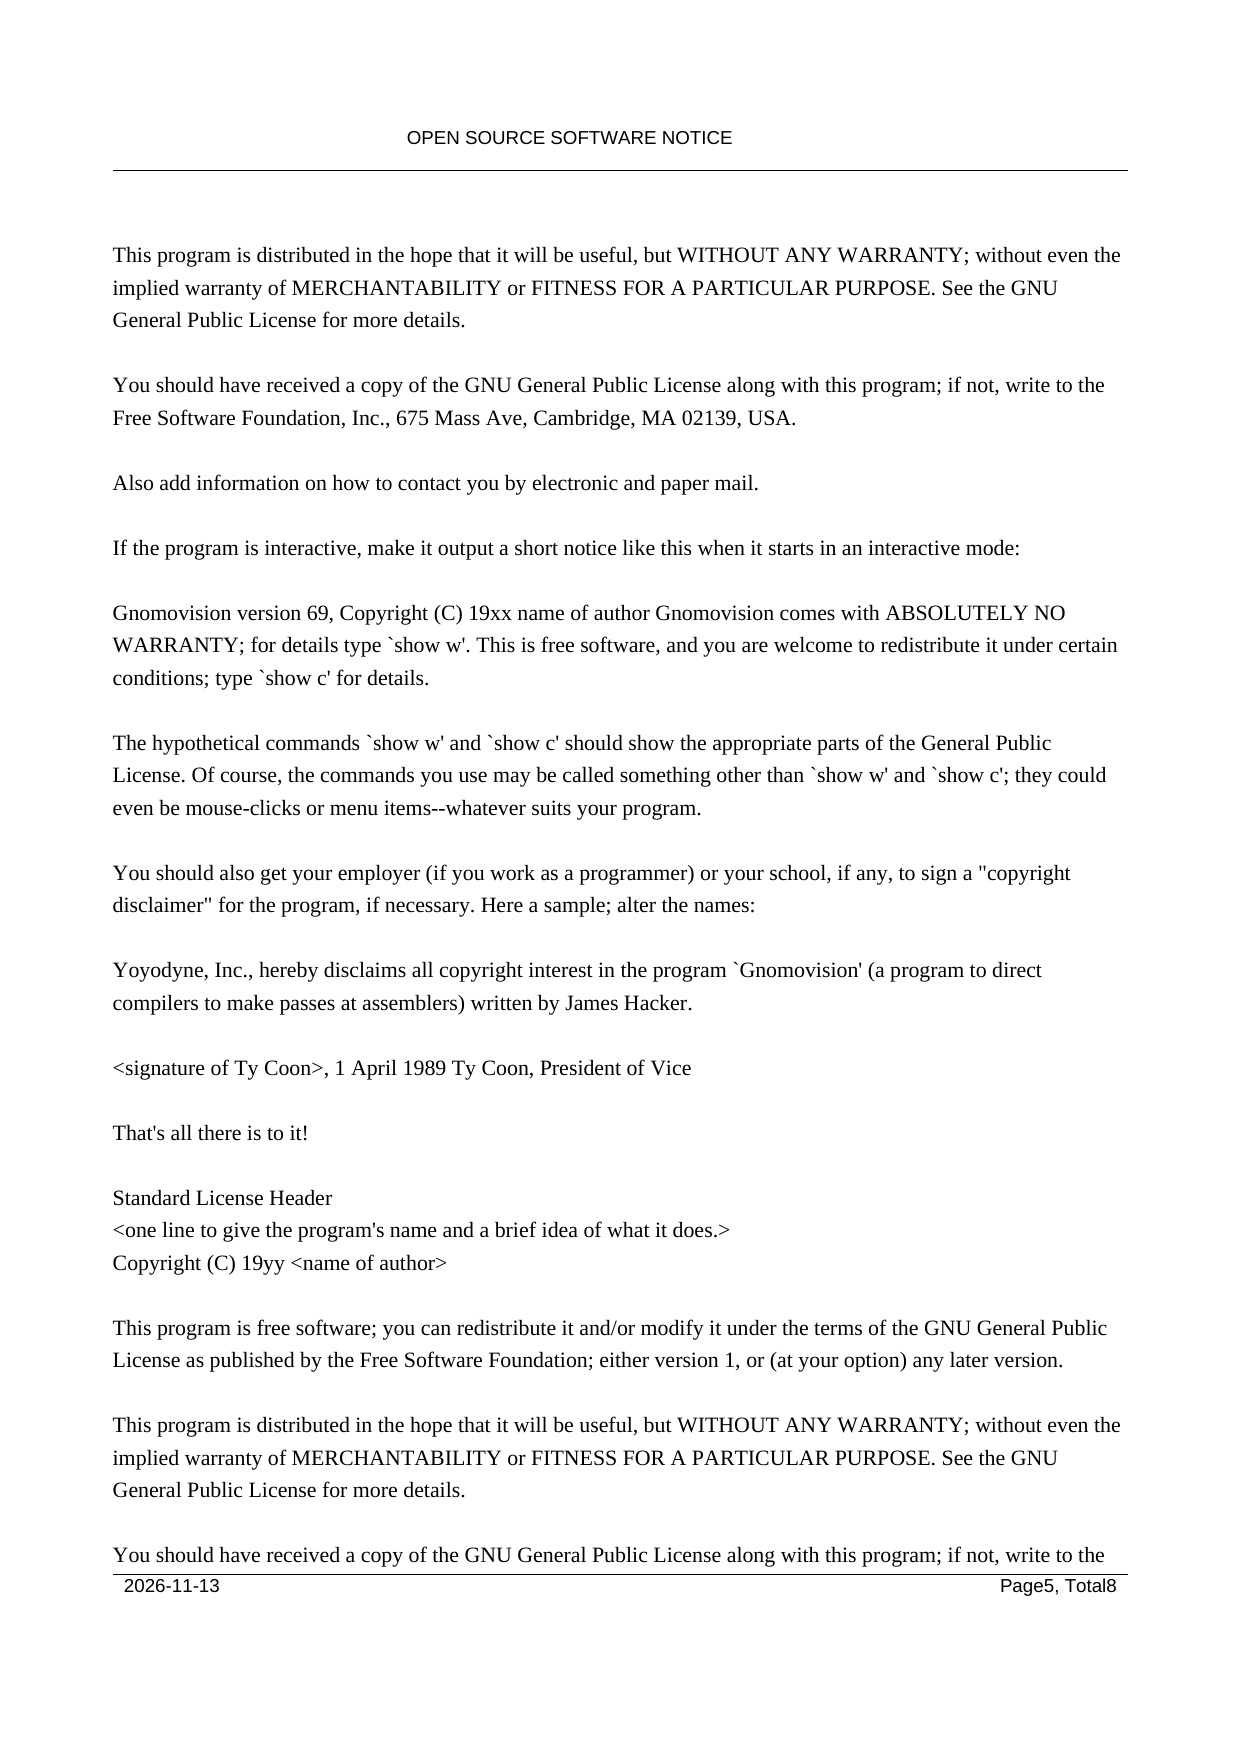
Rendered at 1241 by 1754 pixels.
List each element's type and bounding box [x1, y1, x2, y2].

text [112, 206, 1128, 1571]
